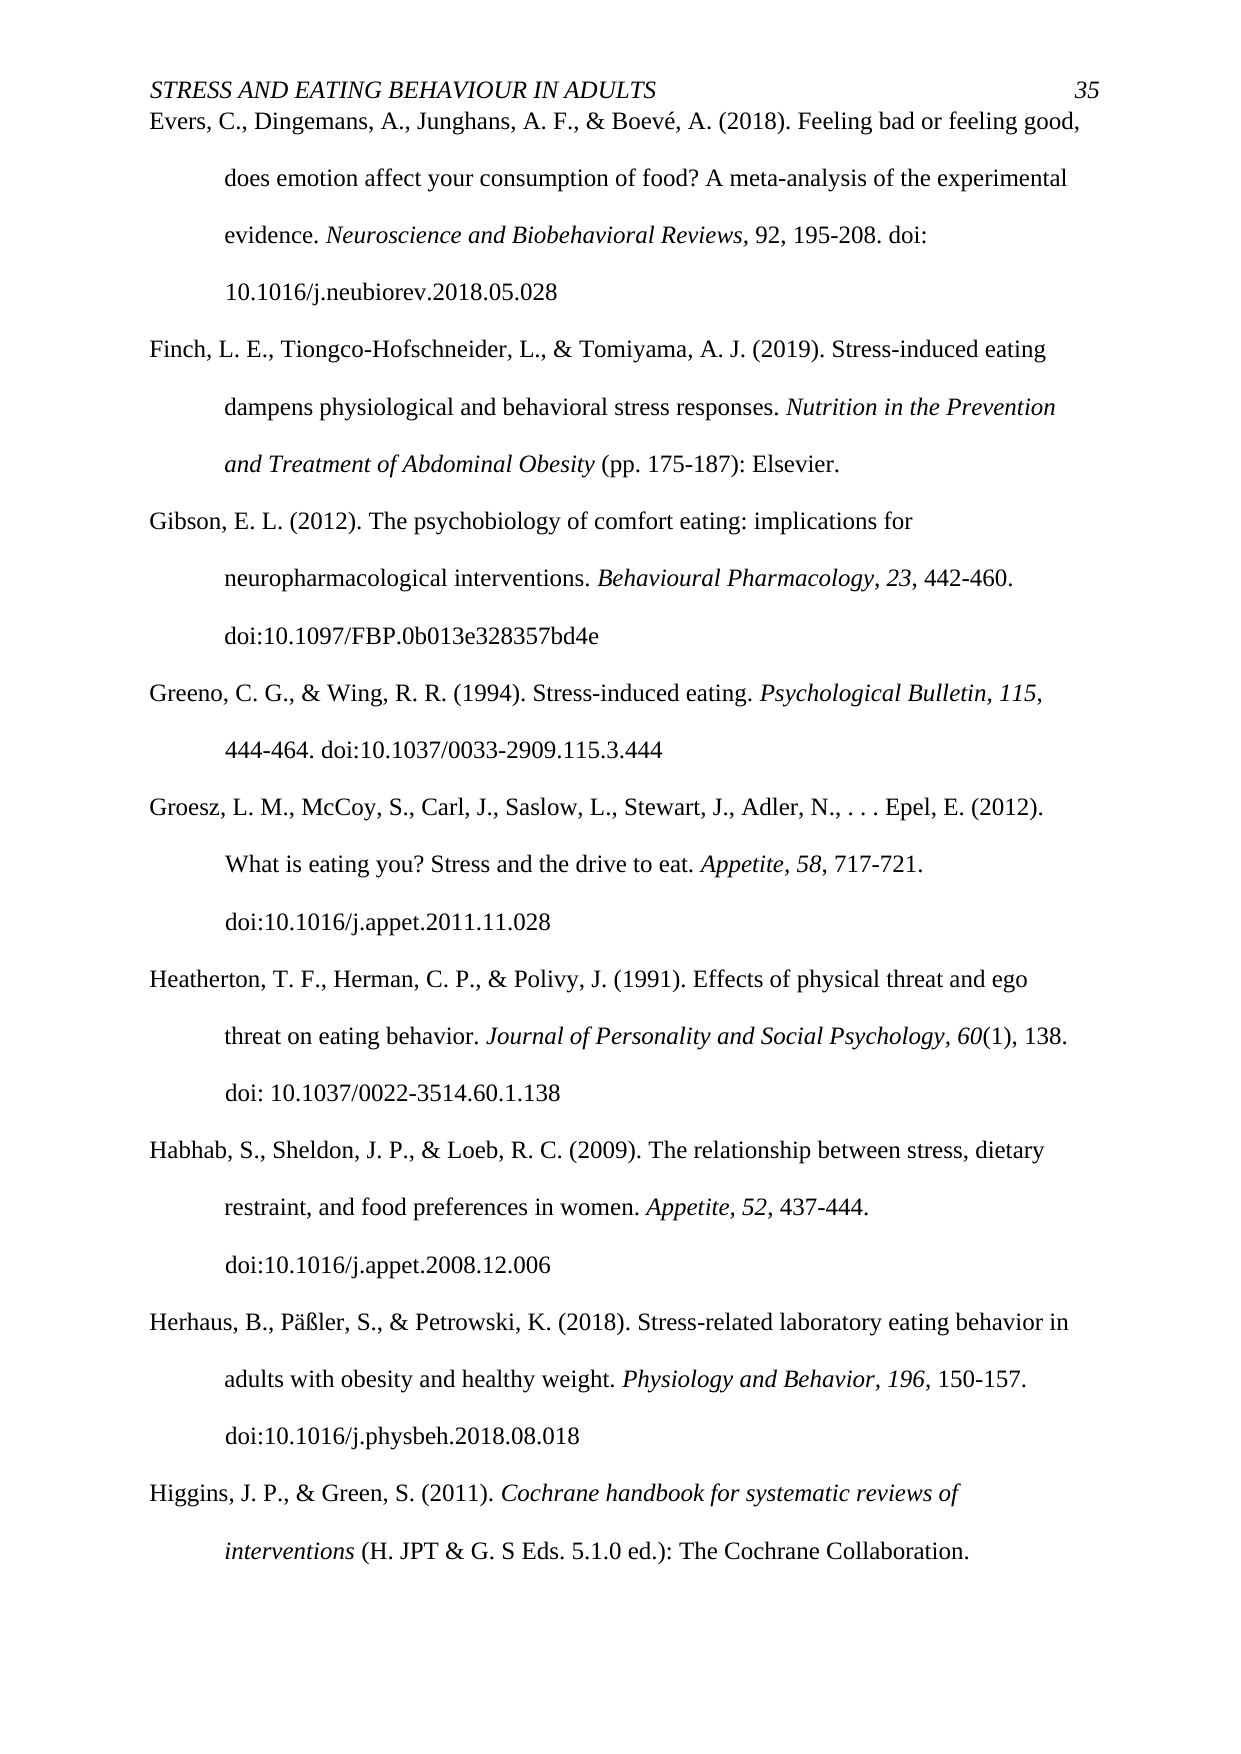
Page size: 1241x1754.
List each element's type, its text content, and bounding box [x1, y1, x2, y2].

text doi:10.1016/j.physbeh.2018.08.018 [225, 1421, 1089, 1450]
text What is eating you? Stress and the drive to eat. Appetite, 58, 717-721. [225, 849, 1089, 878]
text Greeno, C. G., & Wing, R. R. (1994). Stress-induced eating. Psychological Bulletin, 115, [149, 678, 1089, 707]
text doi:10.1016/j.appet.2008.12.006 [225, 1250, 1089, 1278]
text Gibson, E. L. (2012). The psychobiology of comfort eating: implications for neuropharmacological interventions. Behavioural Pharmacology, 23, 442-460. doi:10.1097/FBP.0b013e328357bd4e [149, 506, 1089, 649]
text 444-464. doi:10.1037/0033-2909.115.3.444 [225, 735, 1089, 764]
text doi:10.1016/j.appet.2011.11.028 [225, 907, 1089, 935]
text Groesz, L. M., McCoy, S., Carl, J., Saslow, L., Stewart, J., Adler, N., . . . Epel, E. (2012). [149, 792, 1089, 821]
text 10.1016/j.neubiorev.2018.05.028 [225, 277, 1089, 306]
text Evers, C., Dingemans, A., Junghans, A. F., & Boevé, A. (2018). Feeling bad or feeling good, does emotion affect your consumption of food? A meta-analysis of the experimental evidence. Neuroscience and Biobehavioral Reviews, 92, 195-208. doi: [149, 106, 1089, 248]
text Higgins, J. P., & Green, S. (2011). Cochrane handbook for systematic reviews of interventions (H. JPT & G. S Eds. 5.1.0 ed.): The Cochrane Collaboration. [149, 1478, 1089, 1565]
text Heatherton, T. F., Herman, C. P., & Polivy, J. (1991). Effects of physical threat and ego threat on eating behavior. Journal of Personality and Social Psychology, 60(1), 138. [149, 964, 1089, 1049]
text Habhab, S., Sheldon, J. P., & Loeb, R. C. (2009). The relationship between stress, dietary restraint, and food preferences in women. Appetite, 52, 437-444. [149, 1135, 1089, 1221]
text doi: 10.1037/0022-3514.60.1.138 [225, 1078, 1089, 1107]
text Finch, L. E., Tiongco-Hofschneider, L., & Tomiyama, A. J. (2019). Stress-induced eating dampens physiological and behavioral stress responses. Nutrition in the Prevention and Treatment of Abdominal Obesity (pp. 175-187): Elsevier. [149, 334, 1089, 478]
text Herhaus, B., Päßler, S., & Petrowski, K. (2018). Stress-related laboratory eating behavior in adults with obesity and healthy weight. Physiology and Behavior, 196, 150-157. [149, 1307, 1089, 1393]
